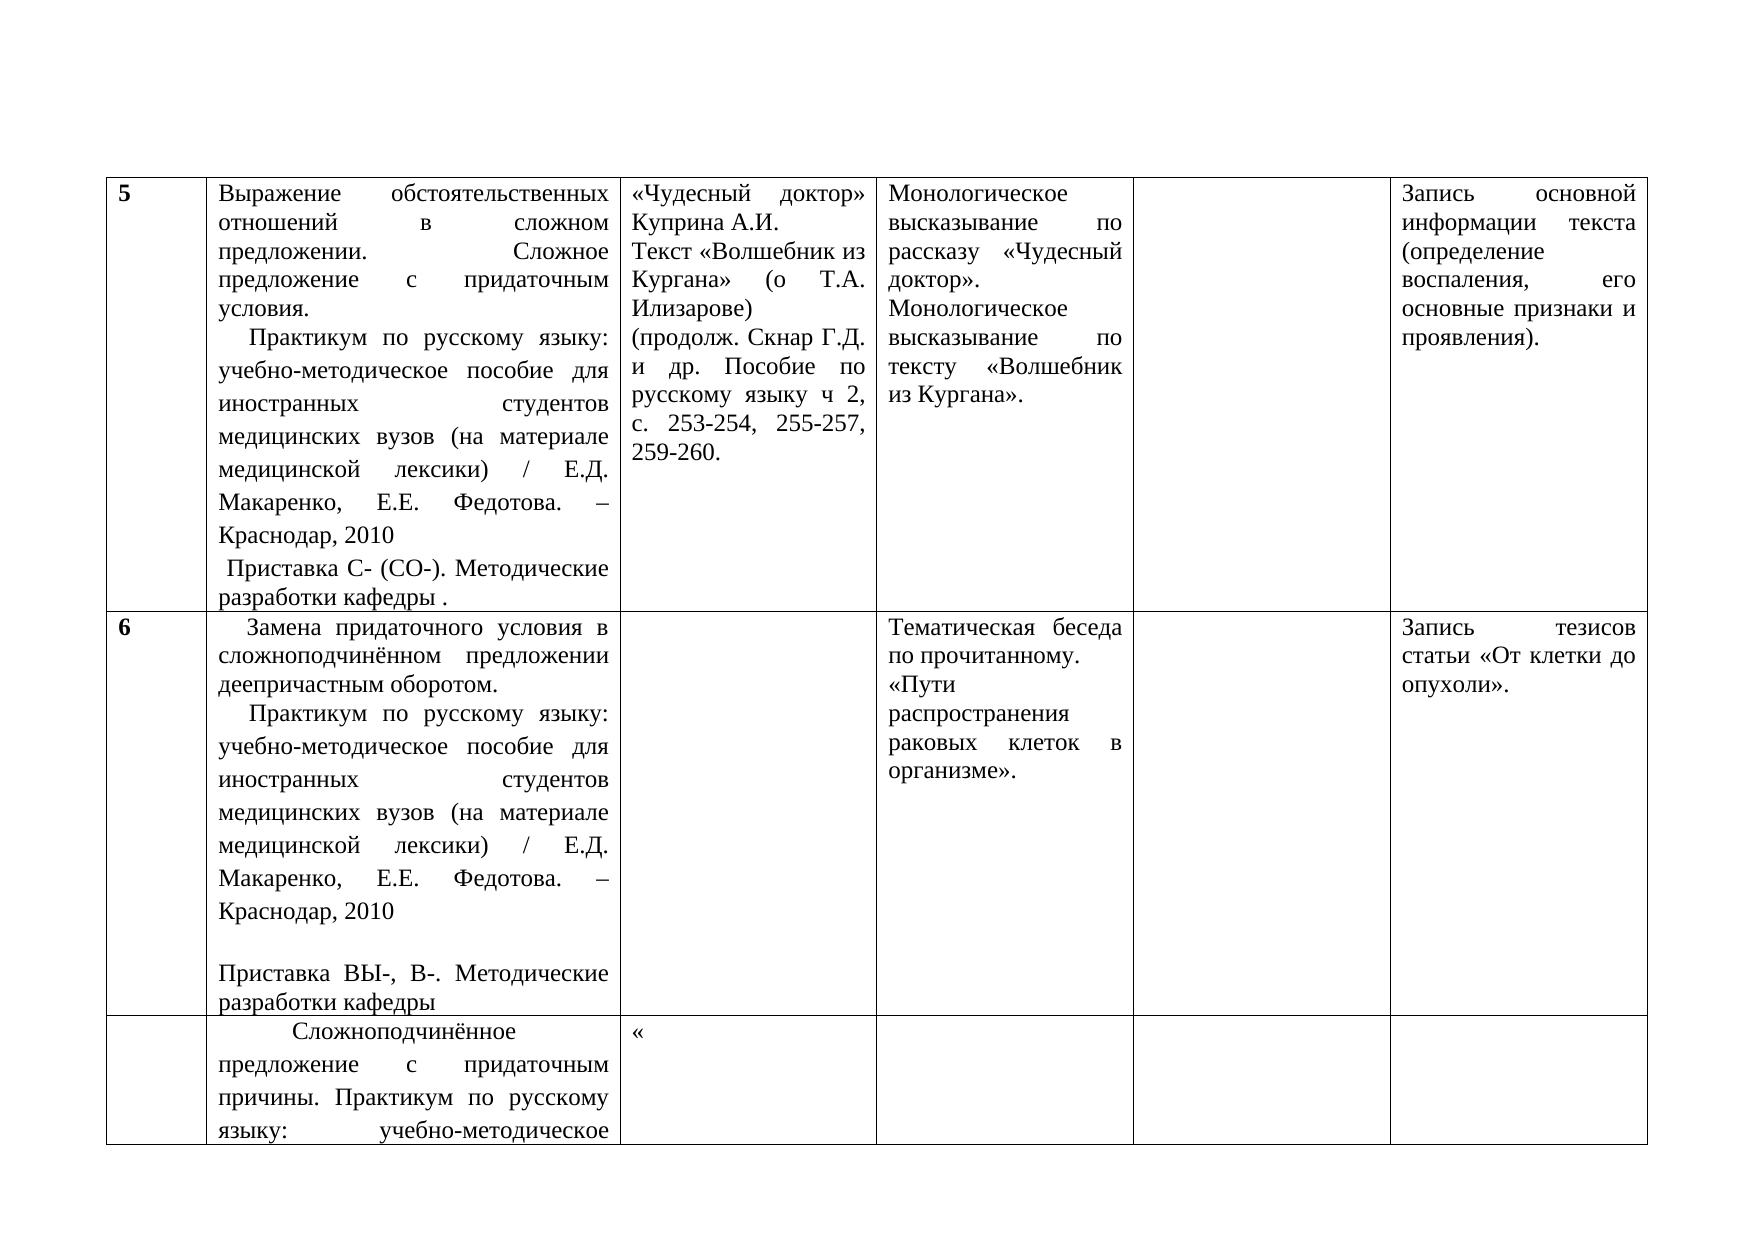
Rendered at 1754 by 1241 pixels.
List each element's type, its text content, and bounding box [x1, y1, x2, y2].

table_cell 6 [107, 612, 206, 1015]
table_cell [1391, 1016, 1647, 1144]
table_cell Выражение обстоятельственных отношений в сложном предложении. Сложное предложение с придаточным условия. Практикум по русскому языку: учебно-методическое пособие для иностранных студентов медицинских вузов (на материале медицинской лексики) / Е.Д. Макаренко, Е.Е. Федотова. – Краснодар, 2010 Приставка С- (СО-). Методические разработки кафедры . [207, 178, 620, 611]
table_cell [621, 612, 876, 1015]
table_cell [1134, 178, 1390, 611]
table_cell Монологическое высказывание по рассказу «Чудесный доктор». Монологическое высказывание по тексту «Волшебник из Кургана». [877, 178, 1133, 611]
table_cell Тематическая беседа по прочитанному. «Пути распространения раковых клеток в организме». [877, 612, 1133, 1015]
table_cell Запись тезисов статьи «От клетки до опухоли». [1391, 612, 1647, 1015]
table_cell [1134, 1016, 1390, 1144]
table_cell 5 [107, 178, 206, 611]
table_cell « [621, 1016, 876, 1144]
table_cell Замена придаточного условия в сложноподчинённом предложении деепричастным оборотом. Практикум по русскому языку: учебно-методическое пособие для иностранных студентов медицинских вузов (на материале медицинской лексики) / Е.Д. Макаренко, Е.Е. Федотова. – Краснодар, 2010 Приставка ВЫ-, В-. Методические разработки кафедры [207, 612, 620, 1015]
table_cell Запись основной информации текста (определение воспаления, его основные признаки и проявления). [1391, 178, 1647, 611]
table_cell [877, 1016, 1133, 1144]
table_cell «Чудесный доктор» Куприна А.И. Текст «Волшебник из Кургана» (о Т.А. Илизарове) (продолж. Скнар Г.Д. и др. Пособие по русскому языку ч 2, с. 253-254, 255-257, 259-260. [621, 178, 876, 611]
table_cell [207, 1016, 620, 1144]
table_cell [1134, 612, 1390, 1015]
table_cell [107, 1016, 206, 1144]
